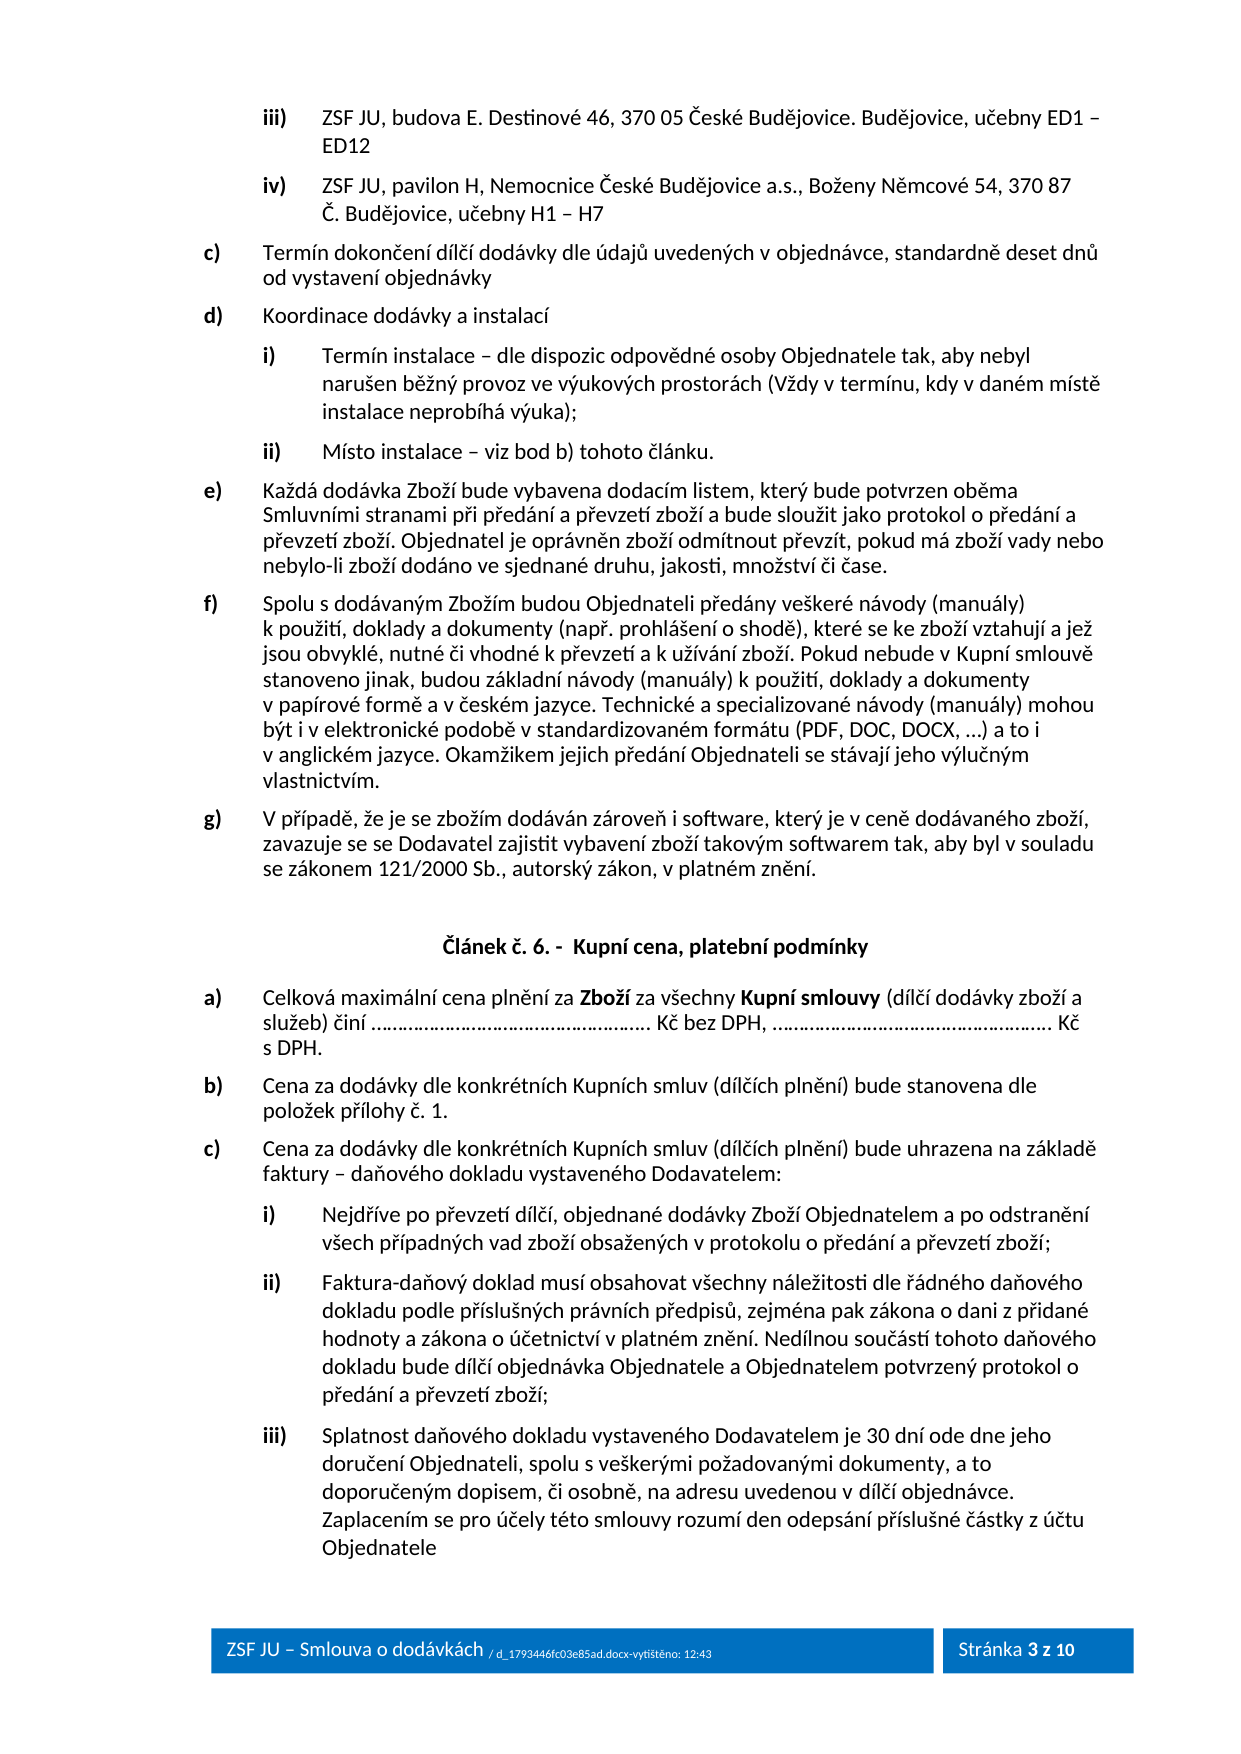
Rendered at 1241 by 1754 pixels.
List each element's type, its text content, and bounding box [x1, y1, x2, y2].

text Spolu s dodávaným Zbožím budou Objednateli předány veškeré návody (manuály) k použití, doklady a dokumenty (např. prohlášení o shodě), které se ke zboží vztahují a jež jsou obvyklé, nutné či vhodné k převzetí a k užívání zboží. Pokud nebude v Kupní smlouvě stanoveno jinak, budou základní návody (manuály) k použití, doklady a dokumenty v papírové formě a v českém jazyce. Technické a specializované návody (manuály) mohou být i v elektronické podobě v standardizovaném formátu (PDF, DOC, DOCX, …) a to i v anglickém jazyce. Okamžikem jejich předání Objednateli se stávají jeho výlučným vlastnictvím. [204, 592, 1107, 794]
text Termín instalace – dle dispozic odpovědné osoby Objednatele tak, aby nebyl narušen běžný provoz ve výukových prostorách (Vždy v termínu, kdy v daném místě instalace neprobíhá výuka); [263, 341, 1107, 425]
text Každá dodávka Zboží bude vybavena dodacím listem, který bude potvrzen oběma Smluvními stranami při předání a převzetí zboží a bude sloužit jako protokol o předání a převzetí zboží. Objednatel je oprávněn zboží odmítnout převzít, pokud má zboží vady nebo nebylo-li zboží dodáno ve sjednané druhu, jakosti, množství či čase. [204, 478, 1107, 579]
text Celková maximální cena plnění za Zboží za všechny Kupní smlouvy (dílčí dodávky zboží a služeb) činí Kč bez DPH, Kč s DPH. [204, 985, 1107, 1061]
text Splatnost daňového dokladu vystaveného Dodavatelem je 30 dní ode dne jeho doručení Objednateli, spolu s veškerými požadovanými dokumenty, a to doporučeným dopisem, či osobně, na adresu uvedenou v dílčí objednávce. Zaplacením se pro účely této smlouvy rozumí den odepsání příslušné částky z účtu Objednatele [263, 1421, 1107, 1561]
text Faktura-daňový doklad musí obsahovat všechny náležitosti dle řádného daňového dokladu podle příslušných právních předpisů, zejména pak zákona o dani z přidané hodnoty a zákona o účetnictví v platném znění. Nedílnou součástí tohoto daňového dokladu bude dílčí objednávka Objednatele a Objednatelem potvrzený protokol o předání a převzetí zboží; [263, 1268, 1107, 1408]
text ZSF JU, budova E. Destinové 46, 370 05 České Budějovice. Budějovice, učebny ED1 – ED12 [263, 103, 1107, 159]
text Místo instalace – viz bod b) tohoto článku. [263, 437, 1107, 465]
text Cena za dodávky dle konkrétních Kupních smluv (dílčích plnění) bude stanovena dle položek přílohy č. 1. [204, 1074, 1107, 1124]
text Termín dokončení dílčí dodávky dle údajů uvedených v objednávce, standardně deset dnů od vystavení objednávky [204, 240, 1107, 291]
text Nejdříve po převzetí dílčí, objednané dodávky Zboží Objednatelem a po odstranění všech případných vad zboží obsažených v protokolu o předání a převzetí zboží; [263, 1200, 1107, 1256]
text V případě, že je se zbožím dodáván zároveň i software, který je v ceně dodávaného zboží, zavazuje se se Dodavatel zajistit vybavení zboží takovým softwarem tak, aby byl v souladu se zákonem 121/2000 Sb., autorský zákon, v platném znění. [204, 806, 1107, 882]
text ZSF JU, pavilon H, Nemocnice České Budějovice a.s., Boženy Němcové 54, 370 87 Č. Budějovice, učebny H1 – H7 [263, 172, 1107, 228]
text Cena za dodávky dle konkrétních Kupních smluv (dílčích plnění) bude uhrazena na základě faktury – daňového dokladu vystaveného Dodavatelem: [204, 1137, 1107, 1187]
text Kupní cena, platební podmínky [204, 932, 1107, 960]
text Koordinace dodávky a instalací [204, 303, 1107, 328]
